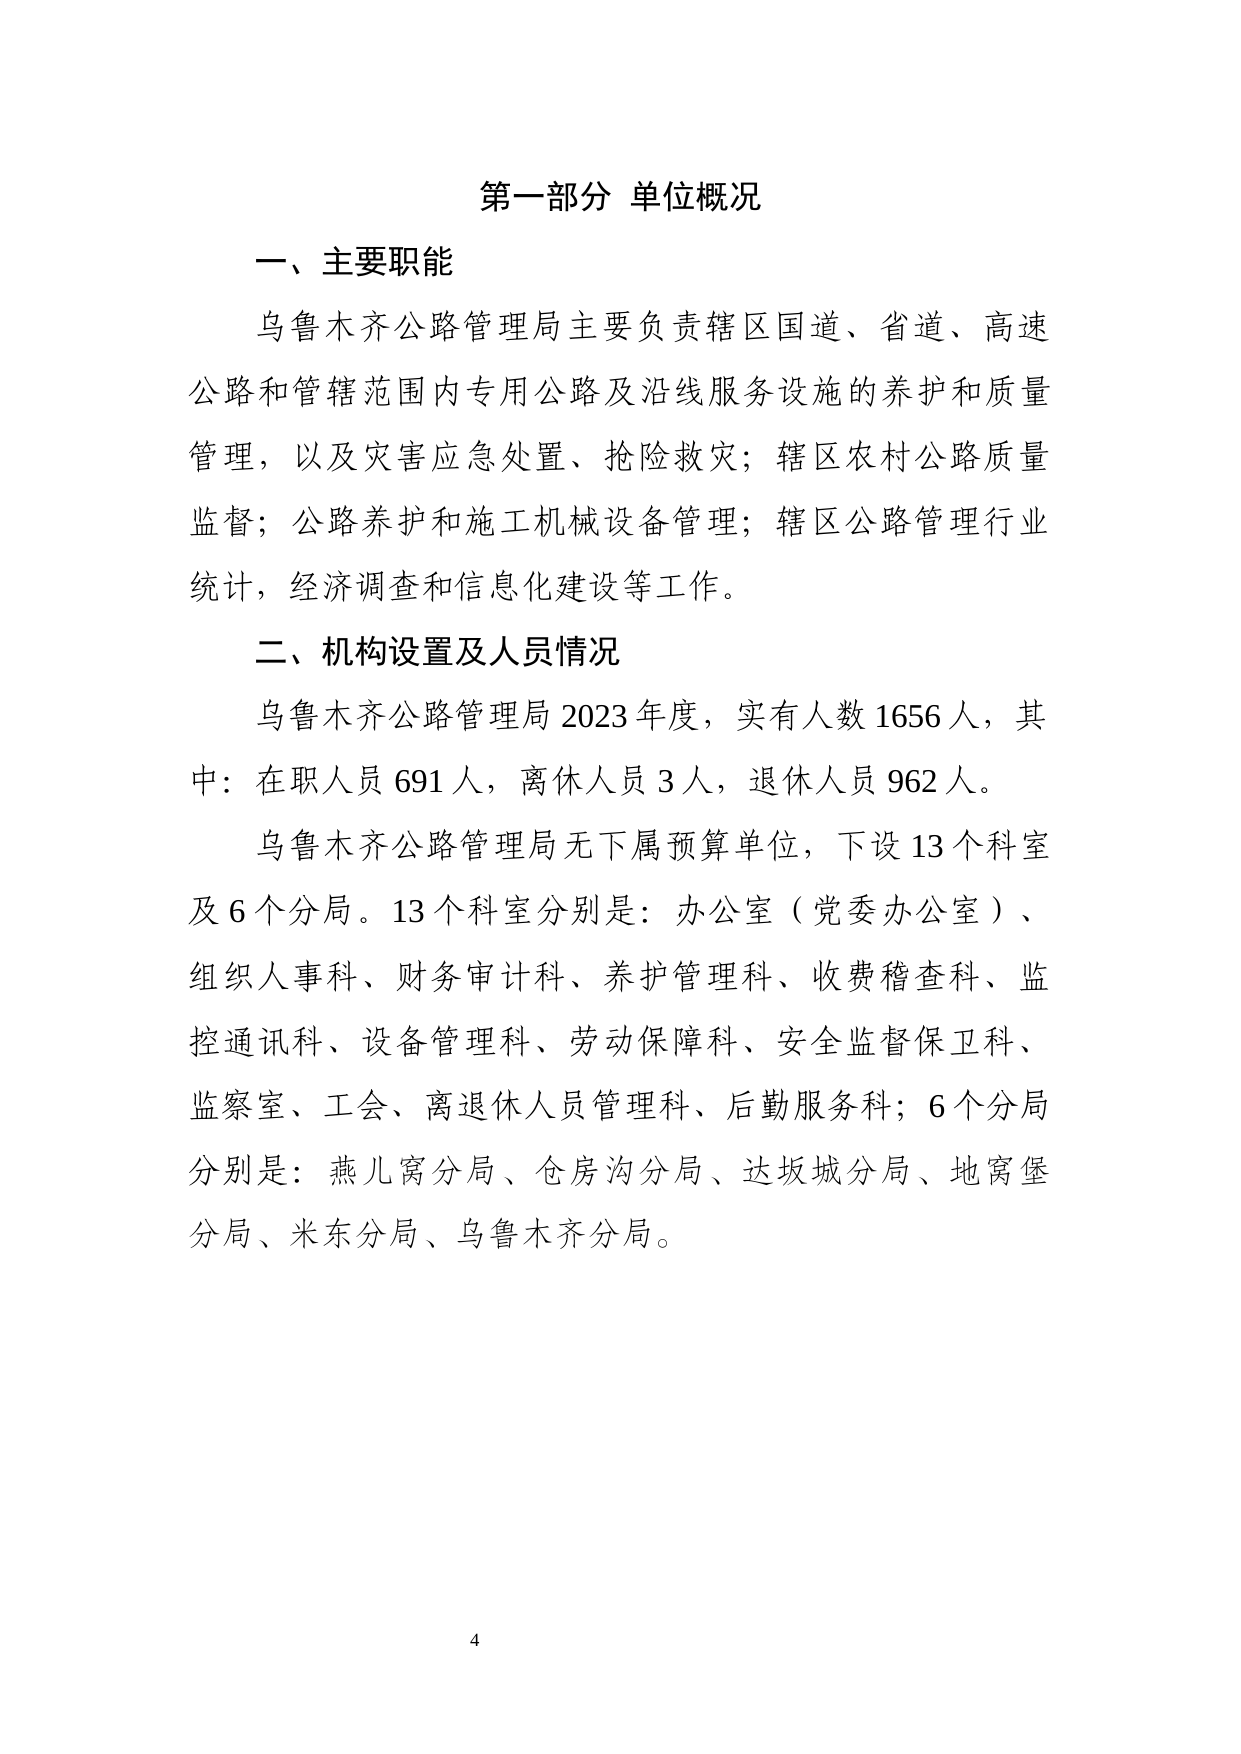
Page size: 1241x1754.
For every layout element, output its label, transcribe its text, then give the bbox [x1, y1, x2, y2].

text 乌鲁木齐公路管理局2023年度，实有人数1656人，其中：在职人员691人，离休人员3人，退休人员962人。 [187, 682, 1053, 812]
text 乌鲁木齐公路管理局主要负责辖区国道、省道、高速公路和管辖范围内专用公路及沿线服务设施的养护和质量管理，以及灾害应急处置、抢险救灾；辖区农村公路质量监督；公路养护和施工机械设备管理；辖区公路管理行业统计，经济调查和信息化建设等工作。 [187, 292, 1053, 617]
text 乌鲁木齐公路管理局无下属预算单位，下设13个科室及6个分局。13个科室分别是：办公室（党委办公室）、组织人事科、财务审计科、养护管理科、收费稽查科、监控通讯科、设备管理科、劳动保障科、安全监督保卫科、监察室、工会、离退休人员管理科、后勤服务科；6个分局分别是：燕儿窝分局、仓房沟分局、达坂城分局、地窝堡分局、米东分局、乌鲁木齐分局。 [187, 812, 1053, 1267]
text 二、机构设置及人员情况 [187, 617, 1053, 682]
text 第一部分 单位概况 [187, 162, 1053, 227]
text 一、主要职能 [187, 227, 1053, 292]
